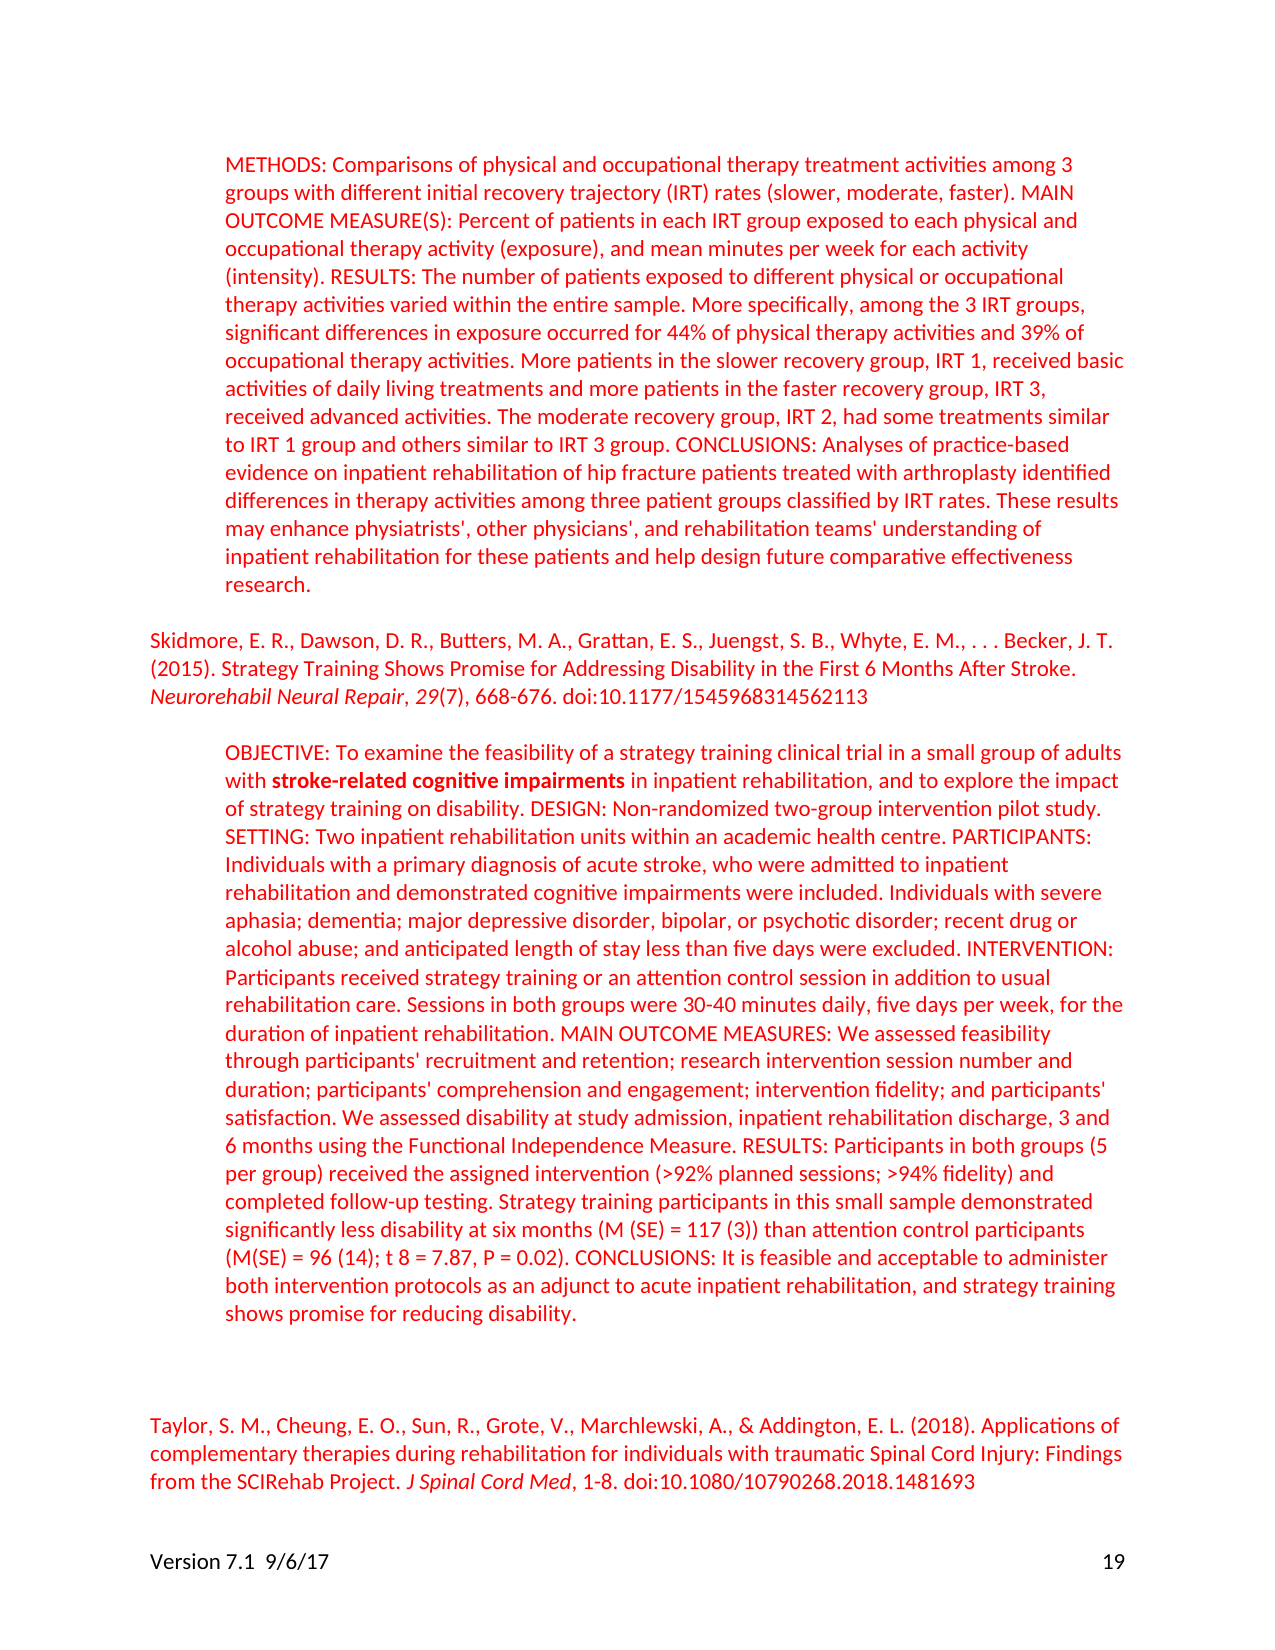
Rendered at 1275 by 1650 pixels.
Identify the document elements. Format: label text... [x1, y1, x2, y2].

text OBJECTIVE: To examine the feasibility of a strategy training clinical trial in a small group of adults with stroke-related cognitive impairments in inpatient rehabilitation, and to explore the impact of strategy training on disability. DESIGN: Non-randomized two-group intervention pilot study. SETTING: Two inpatient rehabilitation units within an academic health centre. PARTICIPANTS: Individuals with a primary diagnosis of acute stroke, who were admitted to inpatient rehabilitation and demonstrated cognitive impairments were included. Individuals with severe aphasia; dementia; major depressive disorder, bipolar, or psychotic disorder; recent drug or alcohol abuse; and anticipated length of stay less than five days were excluded. INTERVENTION: Participants received strategy training or an attention control session in addition to usual rehabilitation care. Sessions in both groups were 30-40 minutes daily, five days per week, for the duration of inpatient rehabilitation. MAIN OUTCOME MEASURES: We assessed feasibility through participants' recruitment and retention; research intervention session number and duration; participants' comprehension and engagement; intervention fidelity; and participants' satisfaction. We assessed disability at study admission, inpatient rehabilitation discharge, 3 and 6 months using the Functional Independence Measure. RESULTS: Participants in both groups (5 per group) received the assigned intervention (>92% planned sessions; >94% fidelity) and completed follow-up testing. Strategy training participants in this small sample demonstrated significantly less disability at six months (M (SE) = 117 (3)) than attention control participants (M(SE) = 96 (14); t 8 = 7.87, P = 0.02). CONCLUSIONS: It is feasible and acceptable to administer both intervention protocols as an adjunct to acute inpatient rehabilitation, and strategy training shows promise for reducing disability. [225, 738, 1125, 1327]
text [225, 150, 1125, 598]
text Skidmore, E. R., Dawson, D. R., Butters, M. A., Grattan, E. S., Juengst, S. B., Whyte, E. M., . . . Becker, J. T. (2015). Strategy Training Shows Promise for Addressing Disability in the First 6 Months After Stroke. Neurorehabil Neural Repair, 29(7), 668-676. doi:10.1177/1545968314562113 [150, 626, 1125, 710]
text Taylor, S. M., Cheung, E. O., Sun, R., Grote, V., Marchlewski, A., & Addington, E. L. (2018). Applications of complementary therapies during rehabilitation for individuals with traumatic Spinal Cord Injury: Findings from the SCIRehab Project. J Spinal Cord Med, 1-8. doi:10.1080/10790268.2018.1481693 [150, 1411, 1125, 1495]
